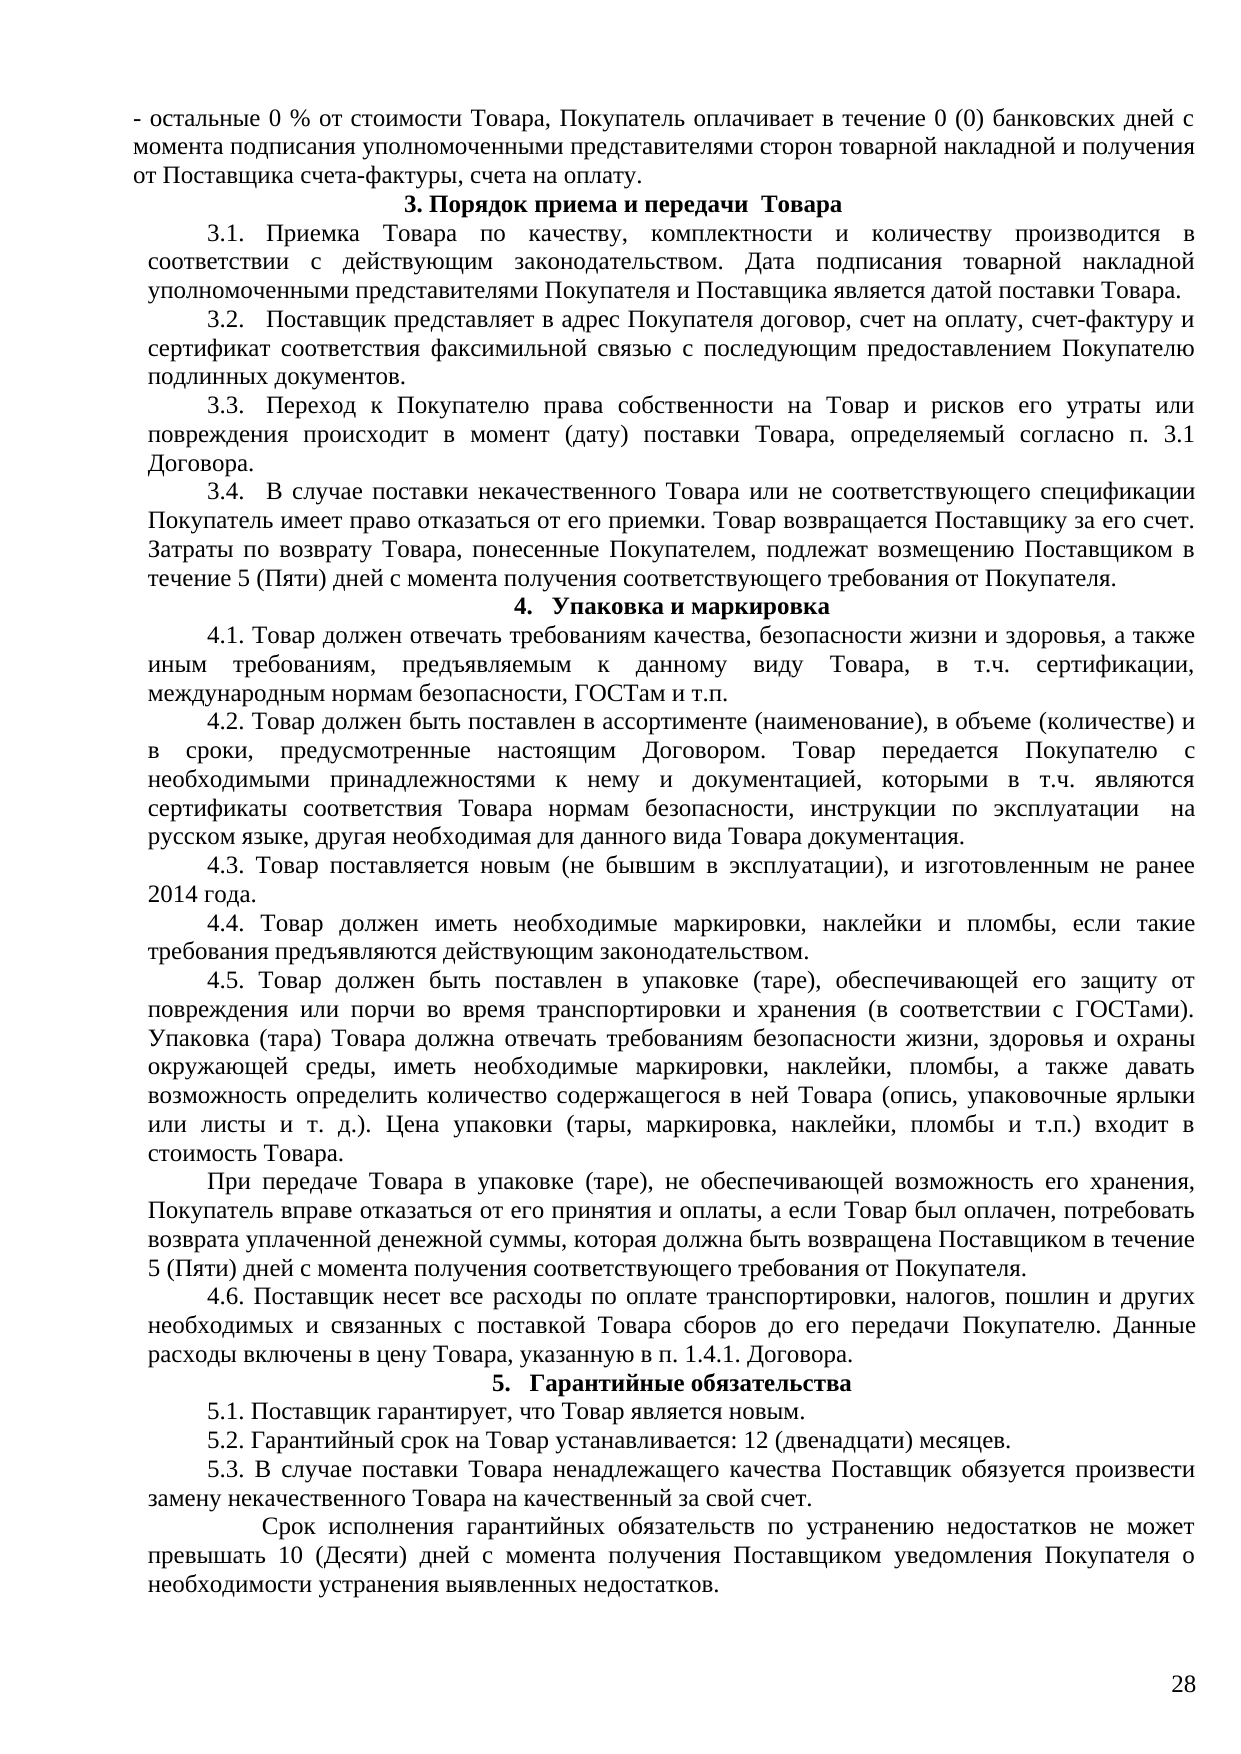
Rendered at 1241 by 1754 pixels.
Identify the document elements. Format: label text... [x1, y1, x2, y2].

text 4.5. Товар должен быть поставлен в упаковке (таре), обеспечивающей его защиту от повреждения или порчи во время транспортировки и хранения (в соответствии с ГОСТами). Упаковка (тара) Товара должна отвечать требованиям безопасности жизни, здоровья и охраны окружающей среды, иметь необходимые маркировки, наклейки, пломбы, а также давать возможность определить количество содержащегося в ней Товара (опись, упаковочные ярлыки или листы и т. д.). Цена упаковки (тары, маркировка, наклейки, пломбы и т.п.) входит в стоимость Товара. [148, 965, 1196, 1166]
text 4.2. Товар должен быть поставлен в ассортименте (наименование), в объеме (количестве) и в сроки, предусмотренные настоящим Договором. Товар передается Покупателю с необходимыми принадлежностями к нему и документацией, которыми в т.ч. являются сертификаты соответствия Товара нормам безопасности, инструкции по эксплуатации на русском языке, другая необходимая для данного вида Товара документация. [148, 706, 1196, 850]
text 4.4. Товар должен иметь необходимые маркировки, наклейки и пломбы, если такие требования предъявляются действующим законодательством. [148, 908, 1196, 965]
list Переход к Покупателю права собственности на Товар и рисков его утраты или повреждения происходит в момент (дату) поставки Товара, определяемый согласно п. 3.1 Договора. [148, 390, 1196, 476]
list Упаковка и маркировка [148, 591, 1196, 620]
text 5.2. Гарантийный срок на Товар устанавливается: 12 (двенадцати) месяцев. [148, 1425, 1196, 1454]
list Приемка Товара по качеству, комплектности и количеству производится в соответствии с действующим законодательством. Дата подписания товарной накладной уполномоченными представителями Покупателя и Поставщика является датой поставки Товара. [148, 218, 1196, 304]
text - остальные 0 % от стоимости Товара, Покупатель оплачивает в течение 0 (0) банковских дней с момента подписания уполномоченными представителями сторон товарной накладной и получения от Поставщика счета-фактуры, счета на оплату. [133, 103, 1196, 189]
text 4.1. Товар должен отвечать требованиям качества, безопасности жизни и здоровья, а также иным требованиям, предъявляемым к данному виду Товара, в т.ч. сертификации, международным нормам безопасности, ГОСТам и т.п. [148, 620, 1196, 706]
text 4.6. Поставщик несет все расходы по оплате транспортировки, налогов, пошлин и других необходимых и связанных с поставкой Товара сборов до его передачи Покупателю. Данные расходы включены в цену Товара, указанную в п. 1.4.1. Договора. [148, 1281, 1196, 1368]
text 3. Порядок приема и передачи Товара [185, 189, 1196, 218]
list Гарантийные обязательства [148, 1368, 1196, 1396]
text При передаче Товара в упаковке (таре), не обеспечивающей возможность его хранения, Покупатель вправе отказаться от его принятия и оплаты, а если Товар был оплачен, потребовать возврата уплаченной денежной суммы, которая должна быть возвращена Поставщиком в течение 5 (Пяти) дней с момента получения соответствующего требования от Покупателя. [148, 1166, 1196, 1281]
text 5.3. В случае поставки Товара ненадлежащего качества Поставщик обязуется произвести замену некачественного Товара на качественный за свой счет. [148, 1454, 1196, 1511]
text 5.1. Поставщик гарантирует, что Товар является новым. [148, 1396, 1196, 1425]
text Срок исполнения гарантийных обязательств по устранению недостатков не может превышать 10 (Десяти) дней с момента получения Поставщиком уведомления Покупателя о необходимости устранения выявленных недостатков. [148, 1511, 1196, 1598]
text 4.3. Товар поставляется новым (не бывшим в эксплуатации), и изготовленным не ранее 2014 года. [148, 850, 1196, 908]
list Поставщик представляет в адрес Покупателя договор, счет на оплату, счет-фактуру и сертификат соответствия факсимильной связью с последующим предоставлением Покупателю подлинных документов. [148, 304, 1196, 390]
list В случае поставки некачественного Товара или не соответствующего спецификации Покупатель имеет право отказаться от его приемки. Товар возвращается Поставщику за его счет. Затраты по возврату Товара, понесенные Покупателем, подлежат возмещению Поставщиком в течение 5 (Пяти) дней с момента получения соответствующего требования от Покупателя. [148, 476, 1196, 591]
